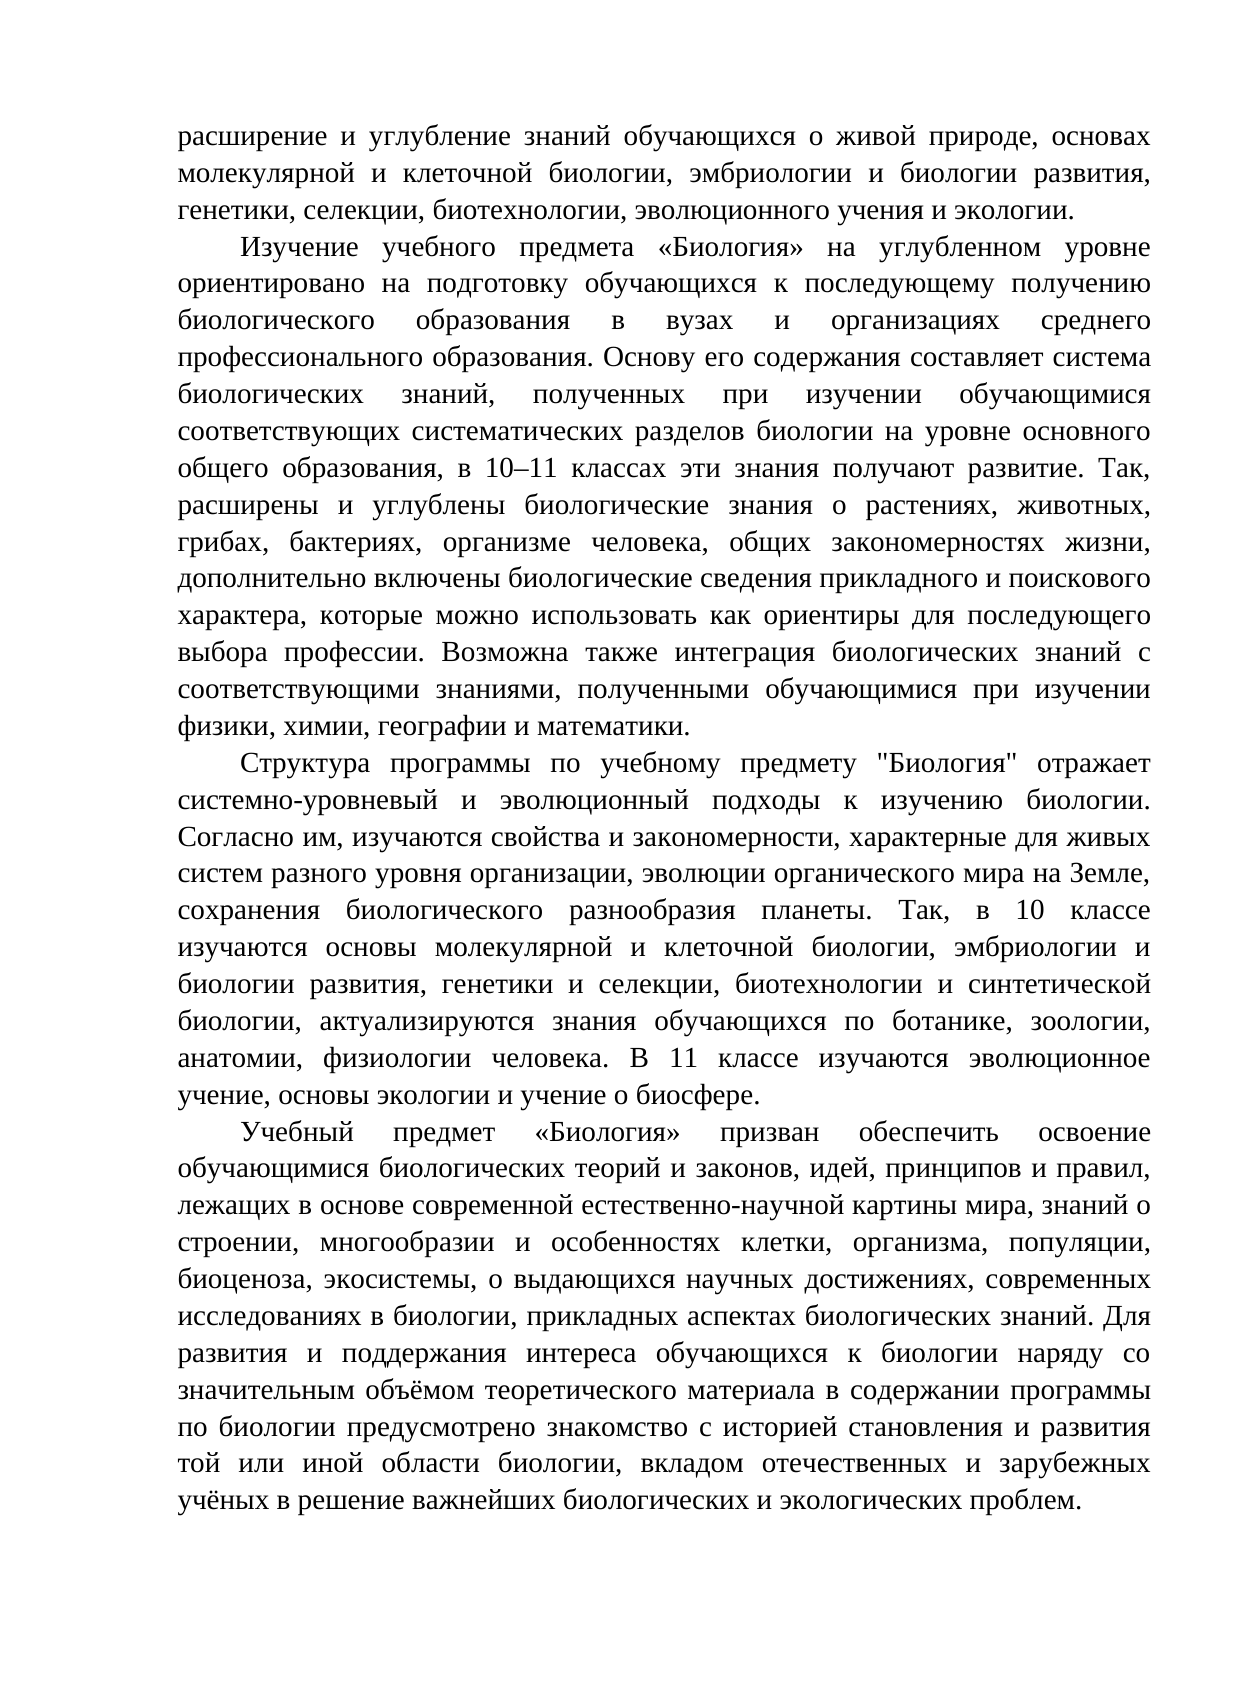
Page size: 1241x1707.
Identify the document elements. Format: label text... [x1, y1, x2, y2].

text Изучение учебного предмета «Биология» на углубленном уровне ориентировано на подготовку обучающихся к последующему получению биологического образования в вузах и организациях среднего профессионального образования. Основу его содержания составляет система биологических знаний, полученных при изучении обучающимися соответствующих систематических разделов биологии на уровне основного общего образования, в 10–11 классах эти знания получают развитие. Так, расширены и углублены биологические знания о растениях, животных, грибах, бактериях, организме человека, общих закономерностях жизни, дополнительно включены биологические сведения прикладного и поискового характера, которые можно использовать как ориентиры для последующего выбора профессии. Возможна также интеграция биологических знаний с соответствующими знаниями, полученными обучающимися при изучении физики, химии, географии и математики. [177, 229, 1152, 742]
text Структура программы по учебному предмету "Биология" отражает системно-уровневый и эволюционный подходы к изучению биологии. Согласно им, изучаются свойства и закономерности, характерные для живых систем разного уровня организации, эволюции органического мира на Земле, сохранения биологического разнообразия планеты. Так, в 10 классе изучаются основы молекулярной и клеточной биологии, эмбриологии и биологии развития, генетики и селекции, биотехнологии и синтетической биологии, актуализируются знания обучающихся по ботанике, зоологии, анатомии, физиологии человека. В 11 классе изучаются эволюционное учение, основы экологии и учение о биосфере. [177, 745, 1152, 1110]
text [177, 118, 1152, 225]
text Учебный предмет «Биология» призван обеспечить освоение обучающимися биологических теорий и законов, идей, принципов и правил, лежащих в основе современной естественно-научной картины мира, знаний о строении, многообразии и особенностях клетки, организма, популяции, биоценоза, экосистемы, о выдающихся научных достижениях, современных исследованиях в биологии, прикладных аспектах биологических знаний. Для развития и поддержания интереса обучающихся к биологии наряду со значительным объёмом теоретического материала в содержании программы по биологии предусмотрено знакомство с историей становления и развития той или иной области биологии, вкладом отечественных и зарубежных учёных в решение важнейших биологических и экологических проблем. [177, 1114, 1152, 1516]
